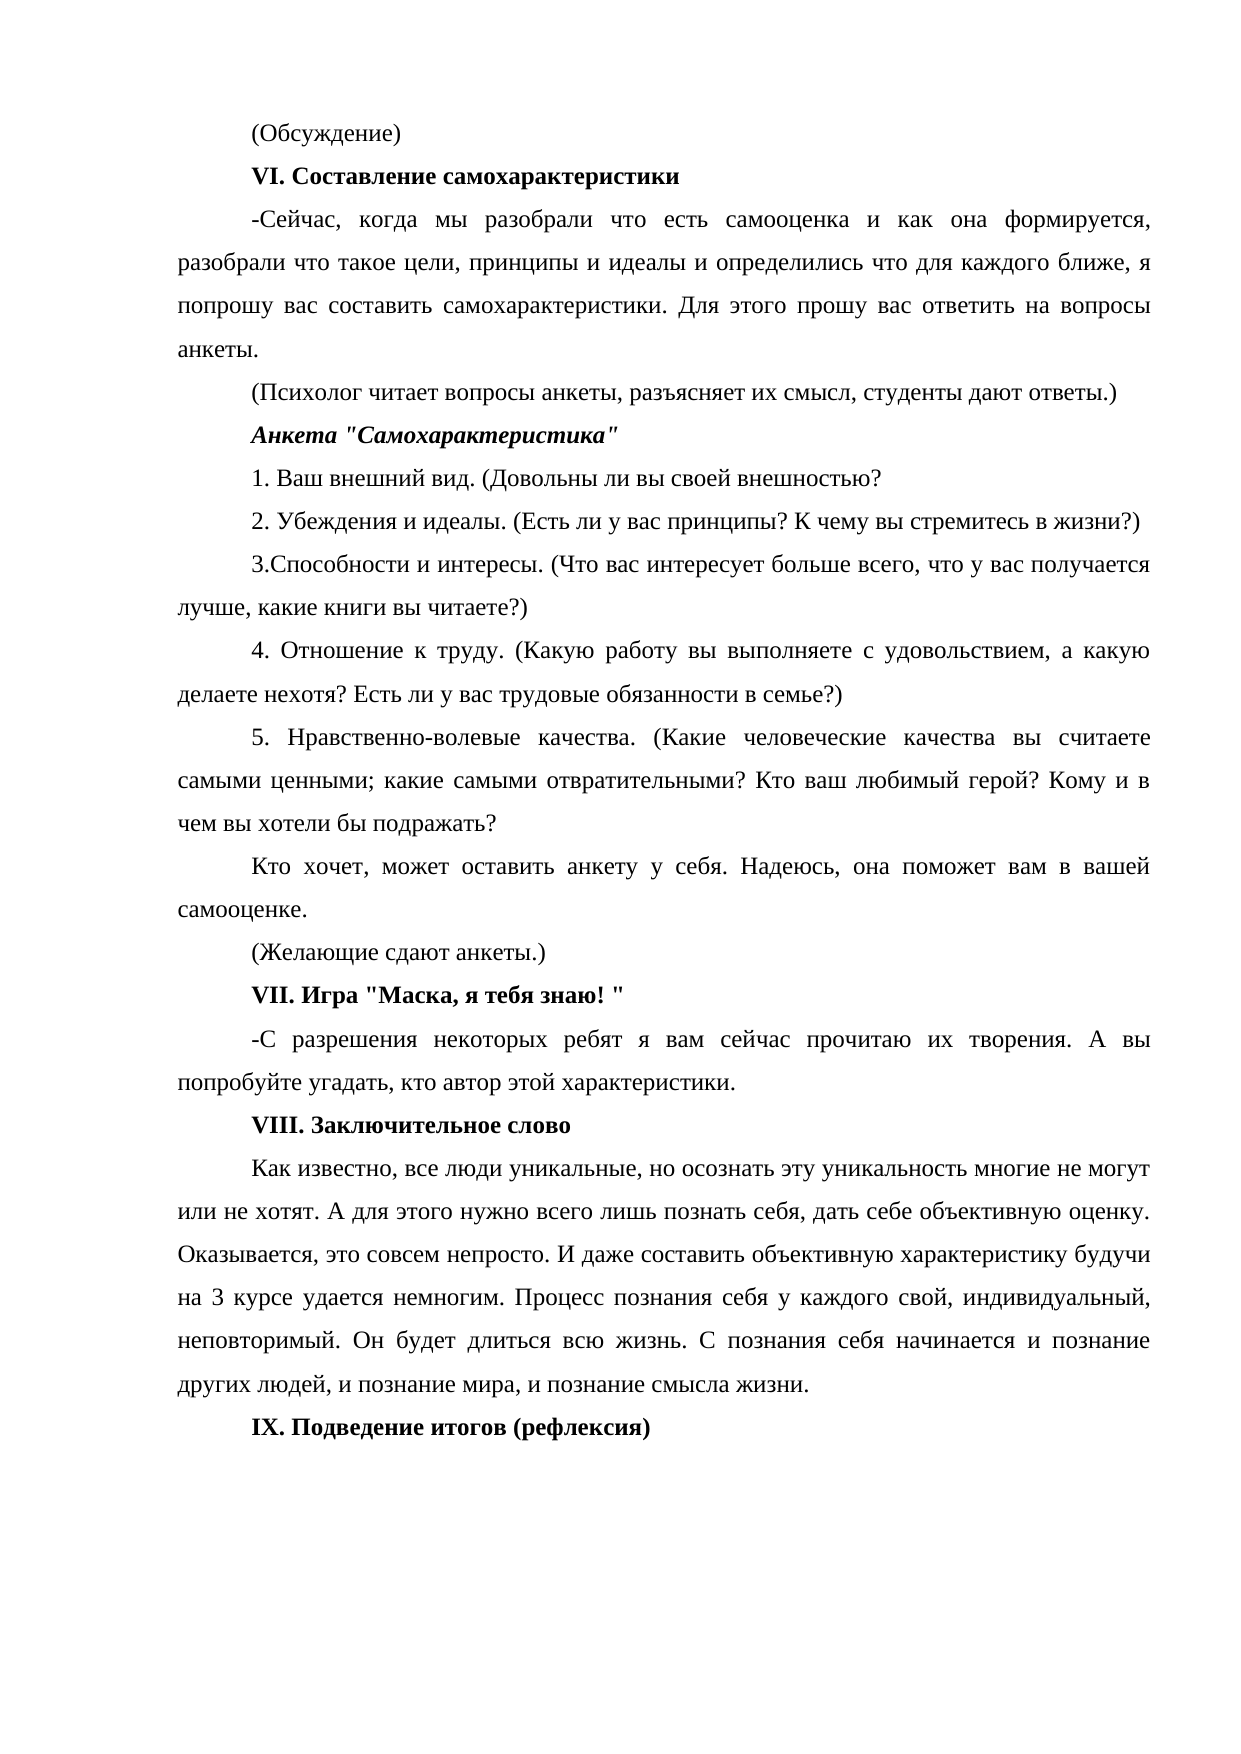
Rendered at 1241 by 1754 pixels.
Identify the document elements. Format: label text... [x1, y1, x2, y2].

text 5. Нравственно-волевые качества. (Какие человеческие качества вы считаете самыми ценными; какие самыми отвратительными? Кто ваш любимый герой? Кому и в чем вы хотели бы подражать? [177, 722, 1152, 837]
text Анкета "Самохарактеристика" [177, 420, 1152, 449]
text 3.Способности и интересы. (Что вас интересует больше всего, что у вас получается лучше, какие книги вы читаете?) [177, 549, 1152, 621]
text (Желающие сдают анкеты.) [177, 937, 1152, 966]
text 1. Ваш внешний вид. (Довольны ли вы своей внешностью? [177, 463, 1152, 492]
text IX. Подведение итогов (рефлексия) [177, 1412, 1152, 1441]
text Как известно, все люди уникальные, но осознать эту уникальность многие не могут или не хотят. А для этого нужно всего лишь познать себя, дать себе объективную оценку. Оказывается, это совсем непросто. И даже составить объективную характеристику будучи на 3 курсе удается немногим. Процесс познания себя у каждого свой, индивидуальный, неповторимый. Он будет длиться всю жизнь. С познания себя начинается и познание других людей, и познание мира, и познание смысла жизни. [177, 1153, 1152, 1397]
text -Сейчас, когда мы разобрали что есть самооценка и как она формируется, разобрали что такое цели, принципы и идеалы и определились что для каждого ближе, я попрошу вас составить самохарактеристики. Для этого прошу вас ответить на вопросы анкеты. [177, 204, 1152, 362]
text 4. Отношение к труду. (Какую работу вы выполняете с удовольствием, а какую делаете нехотя? Есть ли у вас трудовые обязанности в семье?) [177, 636, 1152, 707]
text (Обсуждение) [177, 118, 1152, 147]
text -С разрешения некоторых ребят я вам сейчас прочитаю их творения. А вы попробуйте угадать, кто автор этой характеристики. [177, 1024, 1152, 1096]
text 2. Убеждения и идеалы. (Есть ли у вас принципы? К чему вы стремитесь в жизни?) [177, 506, 1152, 535]
text VII. Игра "Маска, я тебя знаю! " [177, 981, 1152, 1009]
text (Психолог читает вопросы анкеты, разъясняет их смысл, студенты дают ответы.) [177, 377, 1152, 406]
text VIII. Заключительное слово [177, 1110, 1152, 1139]
text Кто хочет, может оставить анкету у себя. Надеюсь, она поможет вам в вашей самооценке. [177, 851, 1152, 923]
text VI. Составление самохарактеристики [177, 161, 1152, 190]
